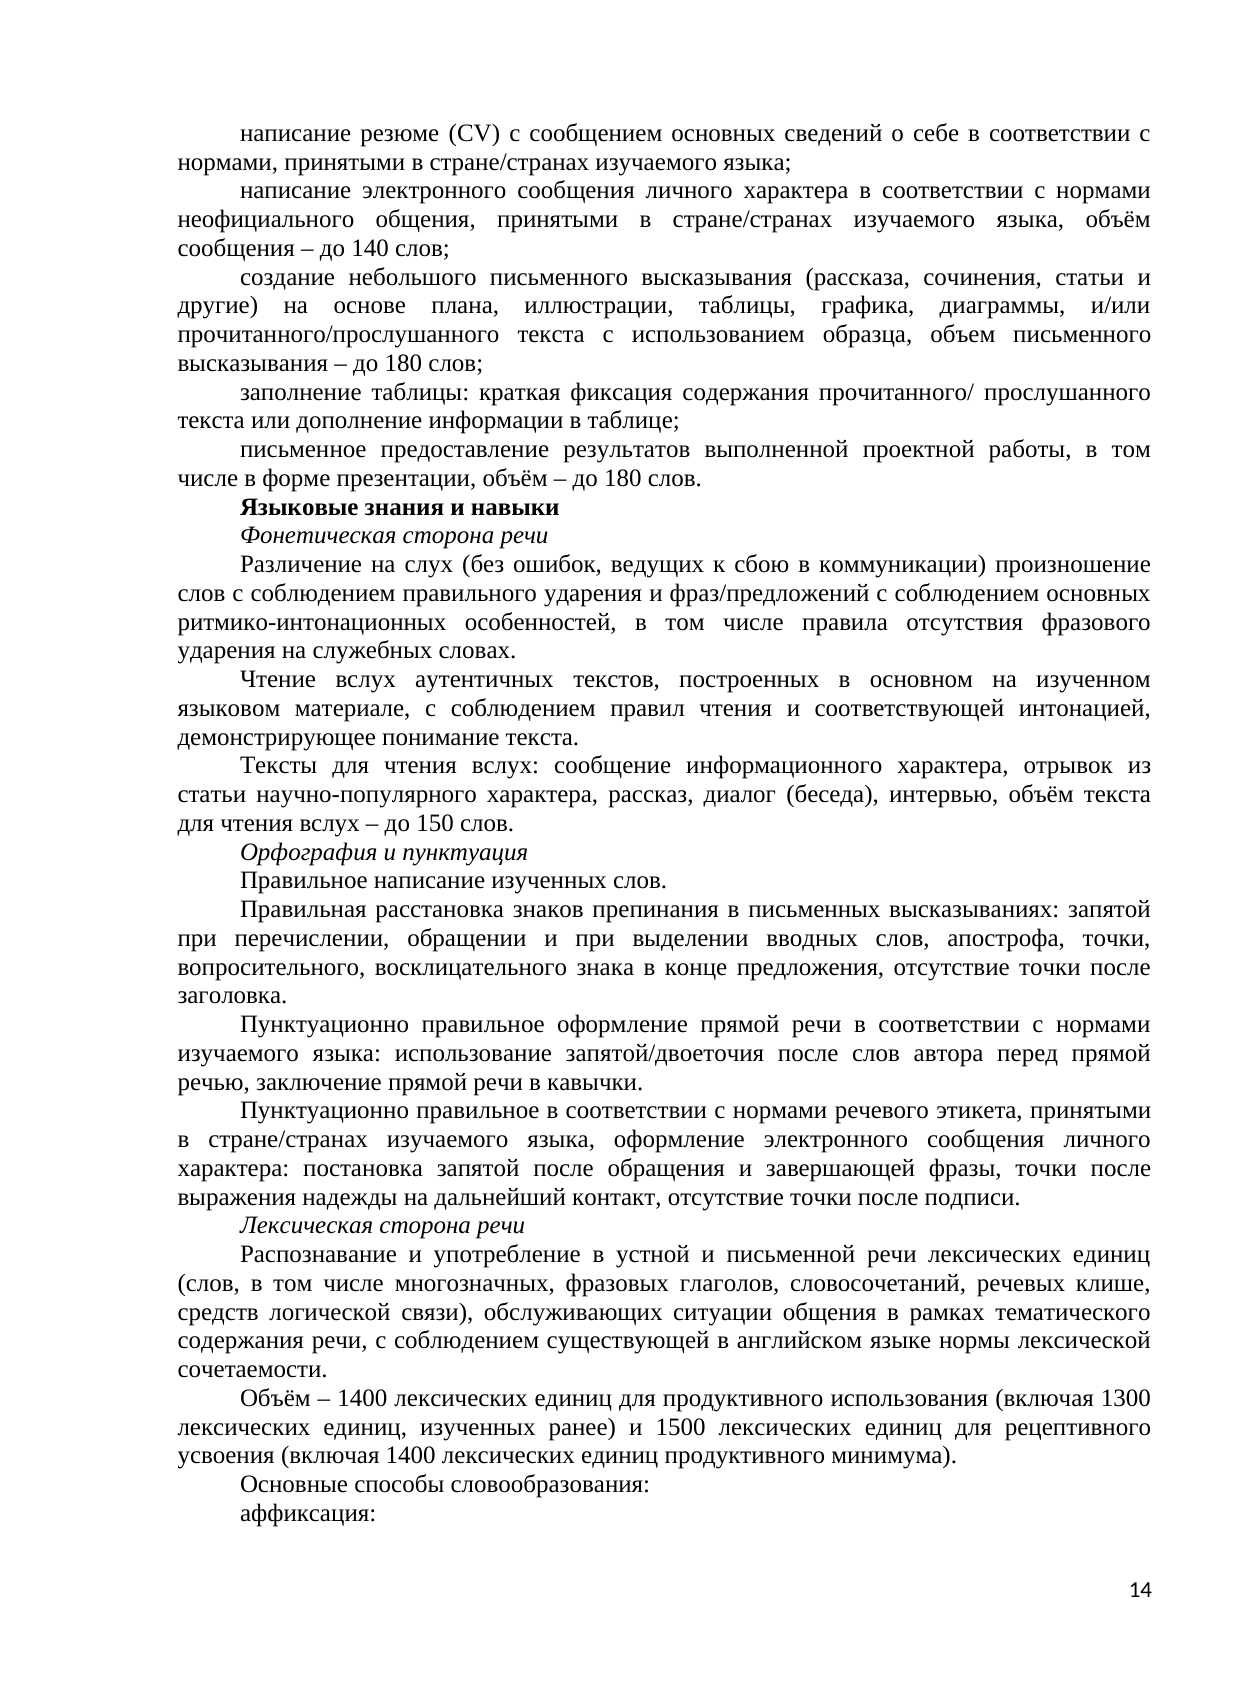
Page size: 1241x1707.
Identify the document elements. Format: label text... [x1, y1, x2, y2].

text Чтение вслух аутентичных текстов, построенных в основном на изученном языковом материале, с соблюдением правил чтения и соответствующей интонацией, демонстрирующее понимание текста. [177, 664, 1152, 751]
text Языковые знания и навыки [177, 492, 1152, 521]
text Тексты для чтения вслух: сообщение информационного характера, отрывок из статьи научно-популярного характера, рассказ, диалог (беседа), интервью, объём текста для чтения вслух – до 150 слов. [177, 751, 1152, 837]
text аффиксация: [177, 1498, 1152, 1527]
text написание резюме (CV) с сообщением основных сведений о себе в соответствии с нормами, принятыми в стране/странах изучаемого языка; [177, 118, 1152, 176]
text Правильное написание изученных слов. [177, 866, 1152, 894]
text письменное предоставление результатов выполненной проектной работы, в том числе в форме презентации, объём – до 180 слов. [177, 434, 1152, 492]
text Объём – 1400 лексических единиц для продуктивного использования (включая 1300 лексических единиц, изученных ранее) и 1500 лексических единиц для рецептивного усвоения (включая 1400 лексических единиц продуктивного минимума). [177, 1383, 1152, 1469]
text Орфография и пунктуация [177, 837, 1152, 866]
text написание электронного сообщения личного характера в соответствии с нормами неофициального общения, принятыми в стране/странах изучаемого языка, объём сообщения – до 140 слов; [177, 176, 1152, 262]
text Пунктуационно правильное оформление прямой речи в соответствии с нормами изучаемого языка: использование запятой/двоеточия после слов автора перед прямой речью, заключение прямой речи в кавычки. [177, 1009, 1152, 1096]
text создание небольшого письменного высказывания (рассказа, сочинения, статьи и другие) на основе плана, иллюстрации, таблицы, графика, диаграммы, и/или прочитанного/прослушанного текста с использованием образца, объем письменного высказывания – до 180 слов; [177, 262, 1152, 377]
text Правильная расстановка знаков препинания в письменных высказываниях: запятой при перечислении, обращении и при выделении вводных слов, апострофа, точки, вопросительного, восклицательного знака в конце предложения, отсутствие точки после заголовка. [177, 894, 1152, 1009]
text Различение на слух (без ошибок, ведущих к сбою в коммуникации) произношение слов с соблюдением правильного ударения и фраз/предложений с соблюдением основных ритмико-интонационных особенностей, в том числе правила отсутствия фразового ударения на служебных словах. [177, 549, 1152, 664]
text Распознавание и употребление в устной и письменной речи лексических единиц (слов, в том числе многозначных, фразовых глаголов, словосочетаний, речевых клише, средств логической связи), обслуживающих ситуации общения в рамках тематического содержания речи, с соблюдением существующей в английском языке нормы лексической сочетаемости. [177, 1239, 1152, 1383]
text заполнение таблицы: краткая фиксация содержания прочитанного/ прослушанного текста или дополнение информации в таблице; [177, 377, 1152, 434]
text Основные способы словообразования: [177, 1469, 1152, 1498]
text Фонетическая сторона речи [177, 521, 1152, 549]
text Пунктуационно правильное в соответствии с нормами речевого этикета, принятыми в стране/странах изучаемого языка, оформление электронного сообщения личного характера: постановка запятой после обращения и завершающей фразы, точки после выражения надежды на дальнейший контакт, отсутствие точки после подписи. [177, 1096, 1152, 1211]
text Лексическая сторона речи [177, 1211, 1152, 1239]
